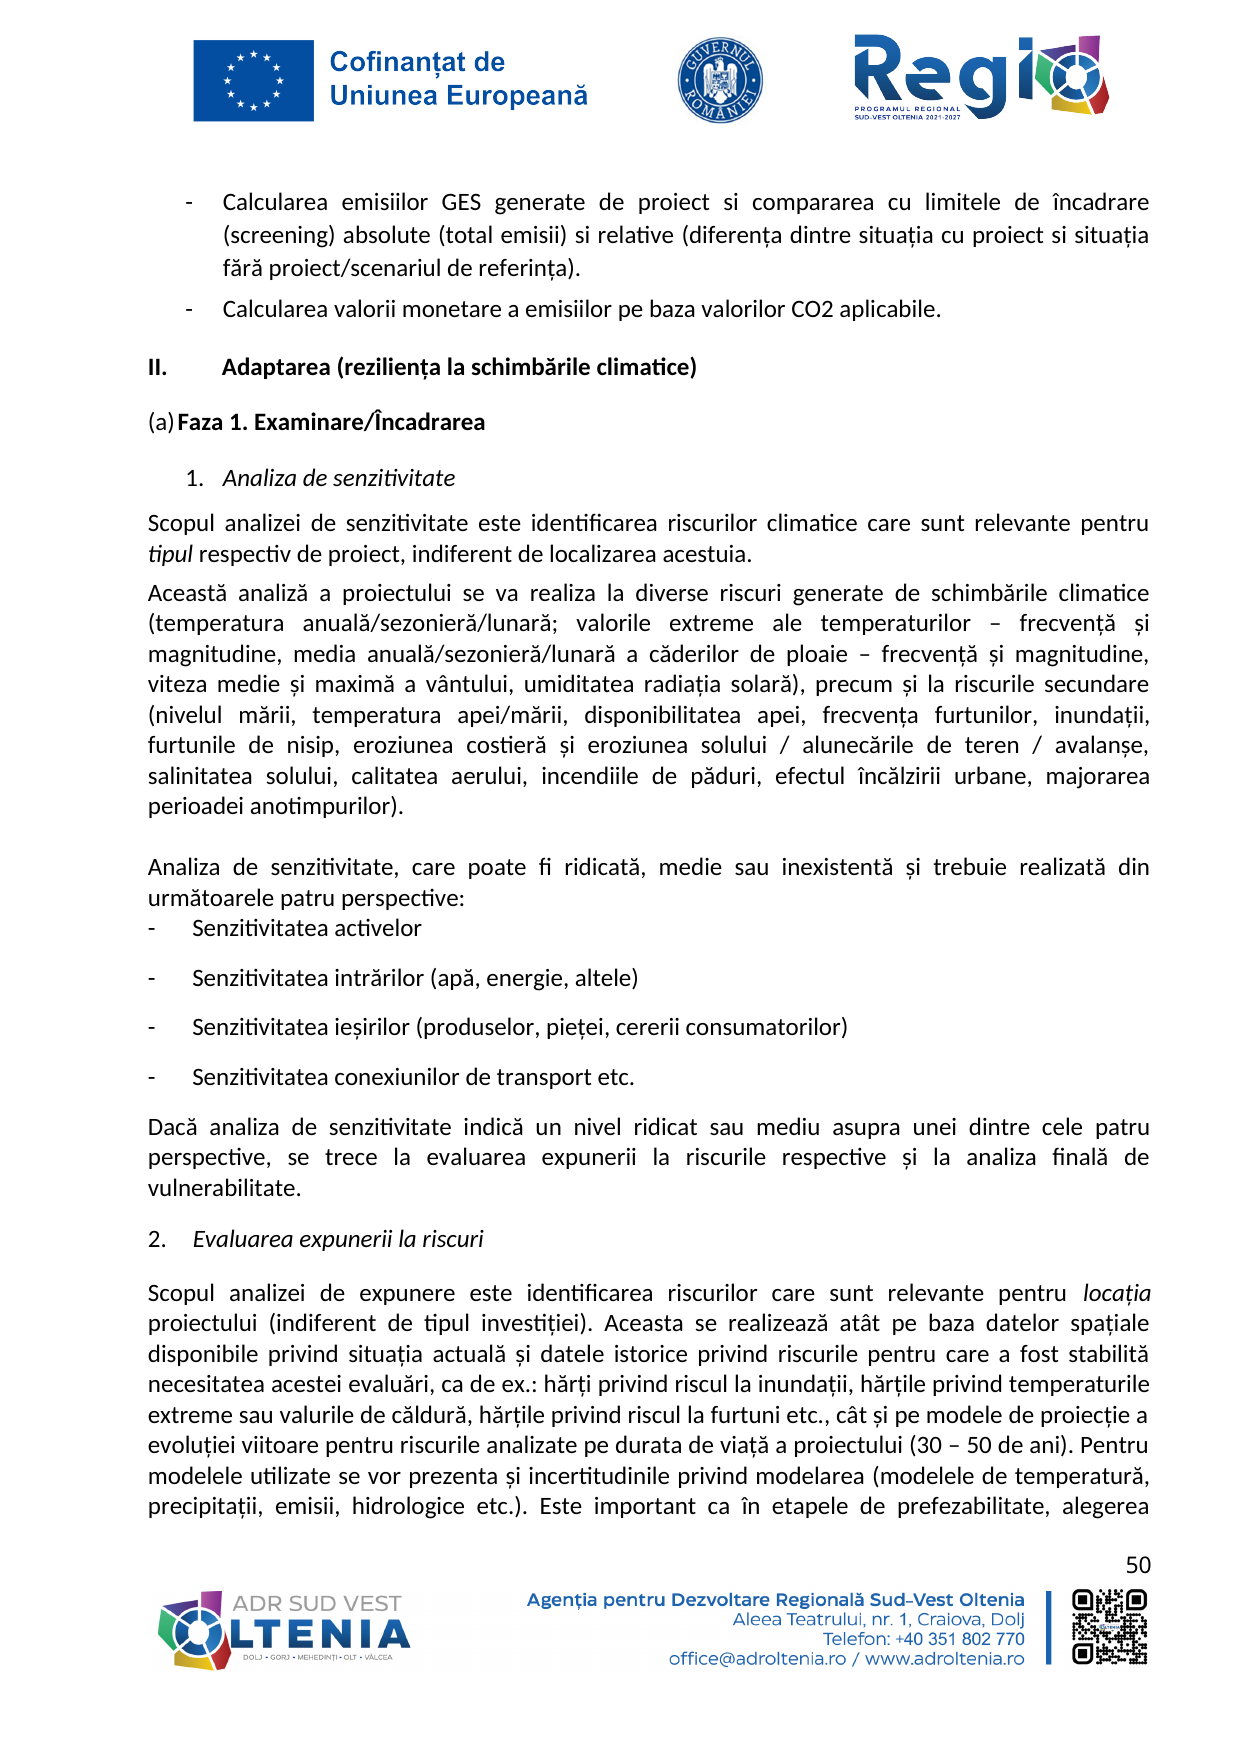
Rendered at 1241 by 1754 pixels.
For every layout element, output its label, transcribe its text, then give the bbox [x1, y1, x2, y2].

list Analiza de senzitivitate [185, 462, 1152, 492]
text II. Adaptarea (reziliența la schimbările climatice) [148, 351, 1152, 381]
text Dacă analiza de senzitivitate indică un nivel ridicat sau mediu asupra unei dintre cele patru perspective, se trece la evaluarea expunerii la riscurile respective și la analiza finală de vulnerabilitate. [148, 1111, 1152, 1202]
text Această analiză a proiectului se va realiza la diverse riscuri generate de schimbările climatice (temperatura anuală/sezonieră/lunară; valorile extreme ale temperaturilor – frecvență și magnitudine, media anuală/sezonieră/lunară a căderilor de ploaie – frecvență și magnitudine, viteza medie și maximă a vântului, umiditatea radiația solară), precum și la riscurile secundare (nivelul mării, temperatura apei/mării, disponibilitatea apei, frecvența furtunilor, inundații, furtunile de nisip, eroziunea costieră și eroziunea solului / alunecările de teren / avalanșe, salinitatea solului, calitatea aerului, incendiile de păduri, efectul încălzirii urbane, majorarea perioadei anotimpurilor). [148, 577, 1152, 821]
picture [674, 35, 768, 125]
picture [148, 1579, 1152, 1677]
text Analiza de senzitivitate, care poate fi ridicată, medie sau inexistentă și trebuie realizată din următoarele patru perspective: [148, 851, 1152, 912]
list Calcularea valorii monetare a emisiilor pe baza valorilor CO2 aplicabile. [185, 293, 1152, 323]
picture [188, 35, 590, 125]
text (a) Faza 1. Examinare/Încadrarea [148, 406, 1152, 437]
list Evaluarea expunerii la riscuri [148, 1223, 1152, 1254]
list Senzitivitatea ieșirilor (produselor, pieței, cererii consumatorilor) [148, 1012, 1152, 1042]
list Senzitivitatea intrărilor (apă, energie, altele) [148, 962, 1152, 992]
list Calcularea emisiilor GES generate de proiect si compararea cu limitele de încadrare (screening) absolute (total emisii) si relative (diferența dintre situația cu proiect si situația fără proiect/scenariul de referința). [185, 186, 1152, 282]
picture [852, 33, 1111, 123]
text Scopul analizei de senzitivitate este identificarea riscurilor climatice care sunt relevante pentru tipul respectiv de proiect, indiferent de localizarea acestuia. [148, 507, 1152, 568]
list Senzitivitatea activelor [148, 912, 1152, 943]
list Senzitivitatea conexiunilor de transport etc. [148, 1061, 1152, 1092]
